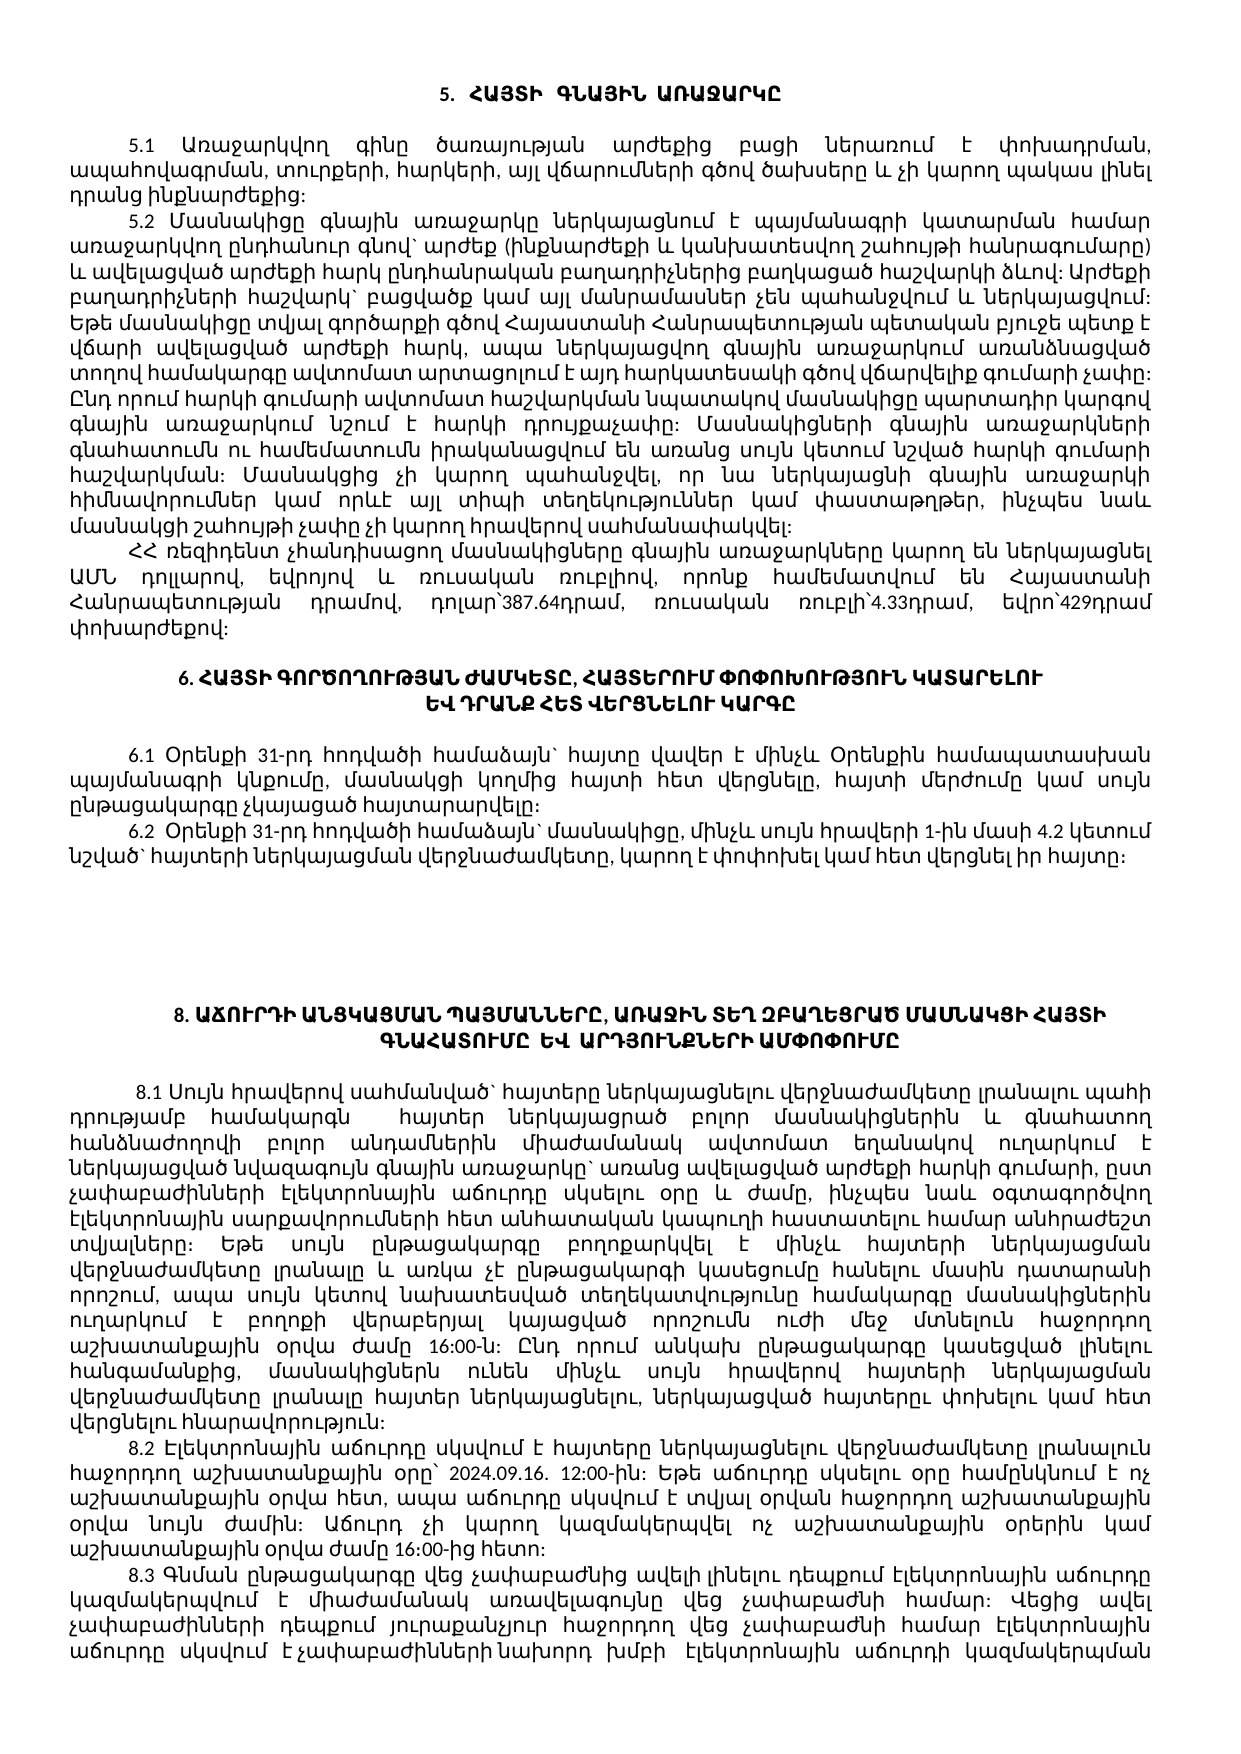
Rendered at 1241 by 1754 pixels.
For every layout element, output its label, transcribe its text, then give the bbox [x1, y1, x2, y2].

text ԵՎ ԴՐԱՆՔ ՀԵՏ ՎԵՐՑՆԵԼՈՒ ԿԱՐԳԸ [69, 691, 1152, 716]
text 6. ՀԱՅՏԻ ԳՈՐԾՈՂՈՒԹՅԱՆ ԺԱՄԿԵՏԸ, ՀԱՅՏԵՐՈՒՄ ՓՈՓՈԽՈՒԹՅՈՒՆ ԿԱՏԱՐԵԼՈՒ [69, 666, 1152, 691]
text 6.1 Օրենքի 31-րդ հոդվածի համաձայն` հայտը վավեր է մինչև Օրենքին համապատասխան պայմանագրի կնքումը, մասնակցի կողմից հայտի հետ վերցնելը, հայտի մերժումը կամ սույն ընթացակարգը չկայացած հայտարարվելը։ [69, 742, 1152, 818]
text 5. ՀԱՅՏԻ ԳՆԱՅԻՆ ԱՌԱՋԱՐԿԸ [69, 81, 1152, 106]
text 5.2 Մասնակիցը գնային առաջարկը ներկայացնում է պայմանագրի կատարման համար առաջարկվող ընդհանուր գնով` արժեք (ինքնարժեքի և կանխատեսվող շահույթի հանրագումարը) և ավելացված արժեքի հարկ ընդհանրական բաղադրիչներից բաղկացած հաշվարկի ձևով: Արժեքի բաղադրիչների հաշվարկ` բացվածք կամ այլ մանրամասներ չեն պահանջվում և ներկայացվում: Եթե մասնակիցը տվյալ գործարքի գծով Հայաստանի Հանրապետության պետական բյուջե պետք է վճարի ավելացված արժեքի հարկ, ապա ներկայացվող գնային առաջարկում առանձնացված տողով համակարգը ավտոմատ արտացոլում է այդ հարկատեսակի գծով վճարվելիք գումարի չափը: Ընդ որում հարկի գումարի ավտոմատ հաշվարկման նպատակով մասնակիցը պարտադիր կարգով գնային առաջարկում նշում է հարկի դրույքաչափը: Մասնակիցների գնային առաջարկների գնահատումն ու համեմատումն իրականացվում են առանց սույն կետում նշված հարկի գումարի հաշվարկման: Մասնակցից չի կարող պահանջվել, որ նա ներկայացնի գնային առաջարկի հիմնավորումներ կամ որևէ այլ տիպի տեղեկություններ կամ փաստաթղթեր, ինչպես նաև մասնակցի շահույթի չափը չի կարող հրավերով սահմանափակվել: [69, 208, 1152, 538]
text 6.2 Օրենքի 31-րդ հոդվածի համաձայն` մասնակիցը, մինչև սույն հրավերի 1-ին մասի 4.2 կետում նշված` հայտերի ներկայացման վերջնաժամկետը, կարող է փոփոխել կամ հետ վերցնել իր հայտը։ [69, 818, 1152, 869]
text 8.2 Էլեկտրոնային աճուրդը սկսվում է հայտերը ներկայացնելու վերջնաժամկետը լրանալուն հաջորդող աշխատանքային օրը՝ 2024.09.16. 12:00 -ին: Եթե աճուրդը սկսելու օրը համընկնում է ոչ աշխատանքային օրվա հետ, ապա աճուրդը սկսվում է տվյալ օրվան հաջորդող աշխատանքային օրվա նույն ժամին: Աճուրդ չի կարող կազմակերպվել ոչ աշխատանքային օրերին կամ աշխատանքային օրվա ժամը 16։00-ից հետո: [69, 1435, 1152, 1562]
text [69, 1562, 1152, 1663]
text ԳՆԱՀԱՏՈՒՄԸ ԵՎ ԱՐԴՅՈՒՆՔՆԵՐԻ ԱՄՓՈՓՈՒՄԸ [69, 1028, 1152, 1053]
text ՀՀ ռեզիդենտ չհանդիսացող մասնակիցները գնային առաջարկները կարող են ներկայացնել ԱՄՆ դոլլարով, եվրոյով և ռուսական ռուբլիով, որոնք համեմատվում են Հայաստանի Հանրապետության դրամով, դոլար՝387.64դրամ, ռուսական ռուբլի՝4.33դրամ, եվրո՝429դրամ փոխարժեքով: [69, 538, 1152, 640]
text 5.1 Առաջարկվող գինը ծառայության արժեքից բացի ներառում է փոխադրման, ապահովագրման, տուրքերի, հարկերի, այլ վճարումների գծով ծախսերը և չի կարող պակաս լինել դրանց ինքնարժեքից: [69, 132, 1152, 208]
text 8.1 Սույն հրավերով սահմանված` հայտերը ներկայացնելու վերջնաժամկետը լրանալու պահի դրությամբ համակարգն հայտեր ներկայացրած բոլոր մասնակիցներին և գնահատող հանձնաժողովի բոլոր անդամներին միաժամանակ ավտոմատ եղանակով ուղարկում է ներկայացված նվազագույն գնային առաջարկը` առանց ավելացված արժեքի հարկի գումարի, ըստ չափաբաժինների էլեկտրոնային աճուրդը սկսելու օրը և ժամը, ինչպես նաև օգտագործվող էլեկտրոնային սարքավորումների հետ անհատական կապուղի հաստատելու համար անհրաժեշտ տվյալները։ Եթե սույն ընթացակարգը բողոքարկվել է մինչև հայտերի ներկայացման վերջնաժամկետը լրանալը և առկա չէ ընթացակարգի կասեցումը հանելու մասին դատարանի որոշում, ապա սույն կետով նախատեսված տեղեկատվությունը համակարգը մասնակիցներին ուղարկում է բողոքի վերաբերյալ կայացված որոշումն ուժի մեջ մտնելուն հաջորդող աշխատանքային օրվա ժամը 16:00-ն: Ընդ որում անկախ ընթացակարգը կասեցված լինելու հանգամանքից, մասնակիցներն ունեն մինչև սույն հրավերով հայտերի ներկայացման վերջնաժամկետը լրանալը հայտեր ներկայացնելու, ներկայացված հայտերըւ փոխելու կամ հետ վերցնելու հնարավորություն: [69, 1079, 1152, 1435]
text 8. ԱՃՈՒՐԴԻ ԱՆՑԿԱՑՄԱՆ ՊԱՅՄԱՆՆԵՐԸ, ԱՌԱՋԻՆ ՏԵՂ ԶԲԱՂԵՑՐԱԾ ՄԱՍՆԱԿՑԻ ՀԱՅՏԻ [69, 1003, 1152, 1028]
